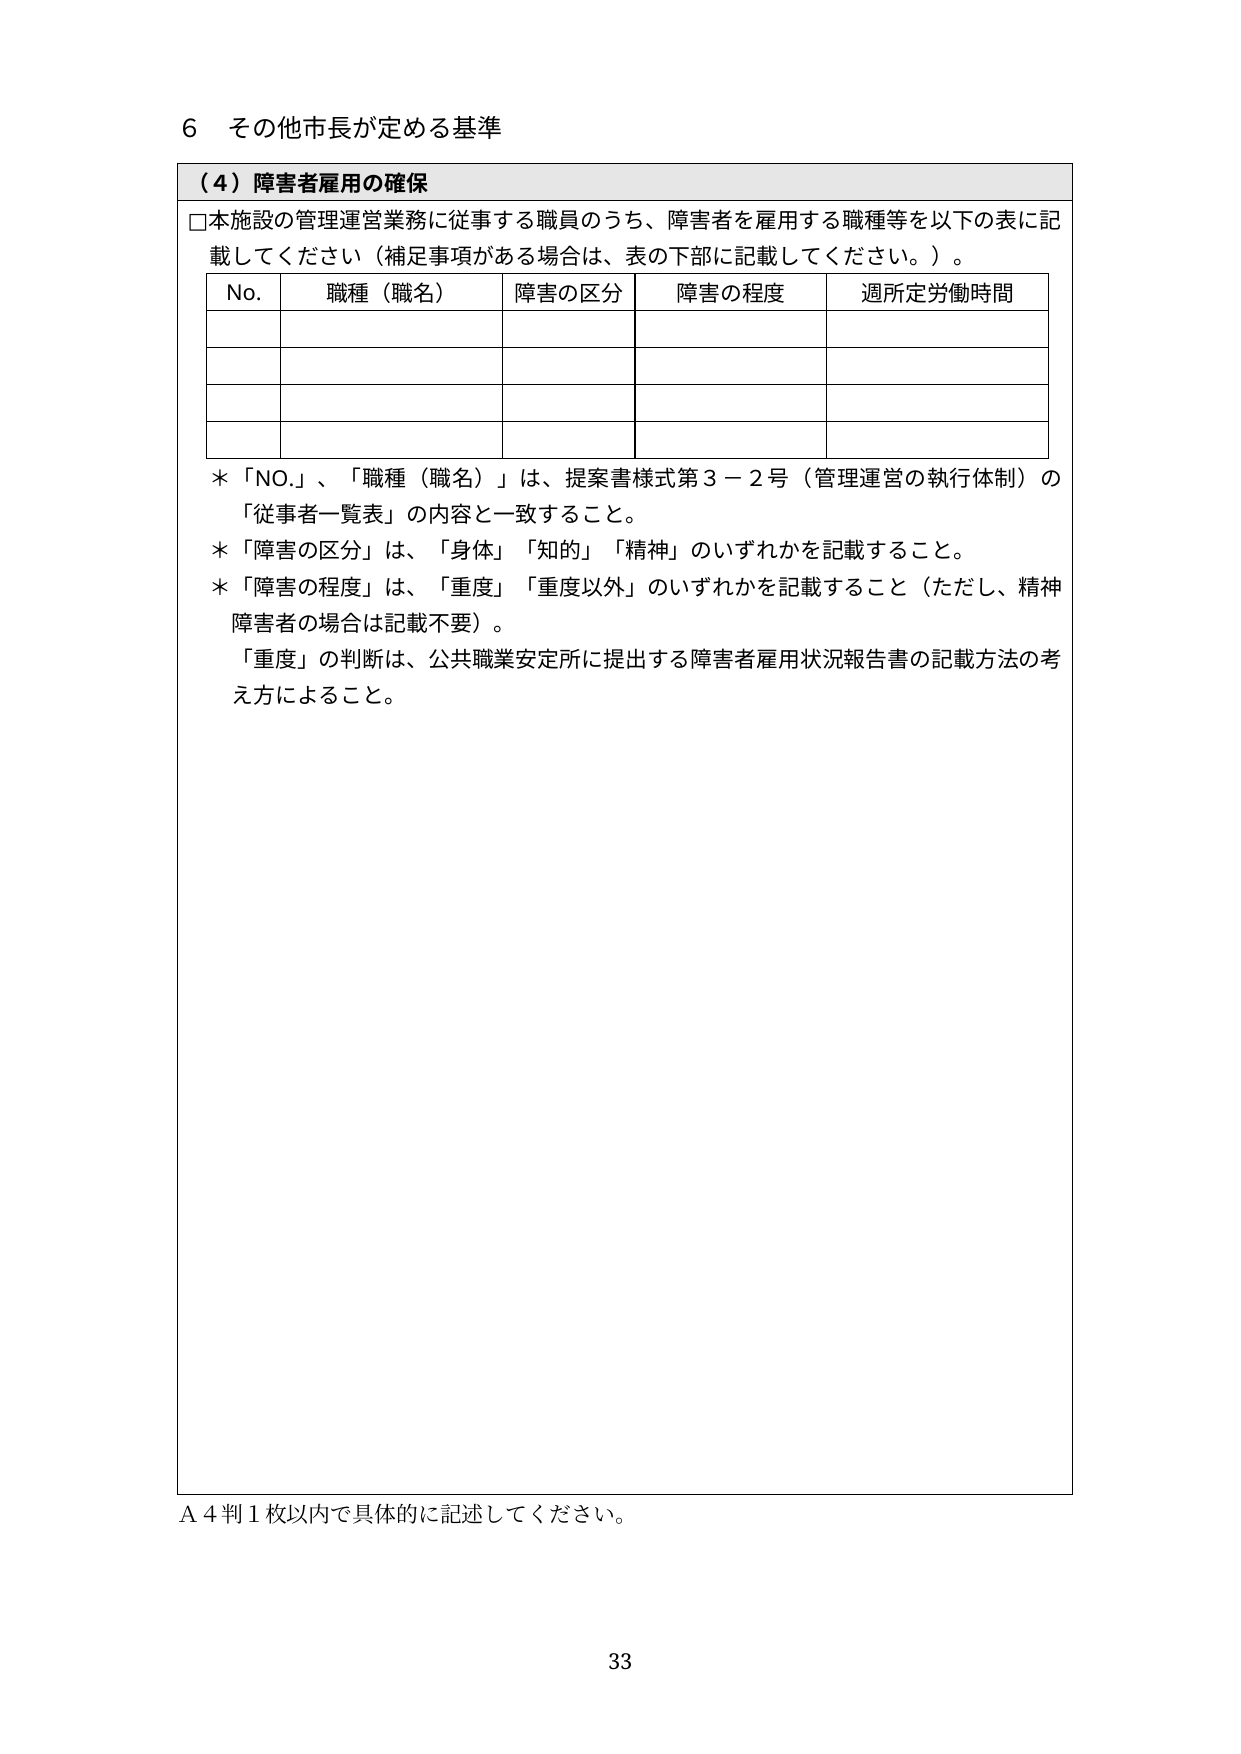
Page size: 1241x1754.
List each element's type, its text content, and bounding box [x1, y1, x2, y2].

table_header （４）障害者雇用の確保 [178, 164, 1072, 200]
text ６ その他市長が定める基準 [177, 91, 1063, 163]
text Ａ４判１枚以内で具体的に記述してください。 [177, 1495, 1063, 1531]
table_cell □本施設の管理運営業務に従事する職員のうち、障害者を雇用する職種等を以下の表に記載してください（補足事項がある場合は、表の下部に記載してください。）。 ＊「NO.」、「職種（職名）」は、提案書様式第３－２号（管理運営の執行体制）の「従事者一覧表」の内容と一致すること。 ＊「障害の区分」は、「身体」「知的」「精神」のいずれかを記載すること。 ＊「障害の程度」は、「重度」「重度以外」のいずれかを記載すること（ただし、精神障害者の場合は記載不要）。 「重度」の判断は、公共職業安定所に提出する障害者雇用状況報告書の記載方法の考え方によること。 [178, 201, 1072, 1494]
